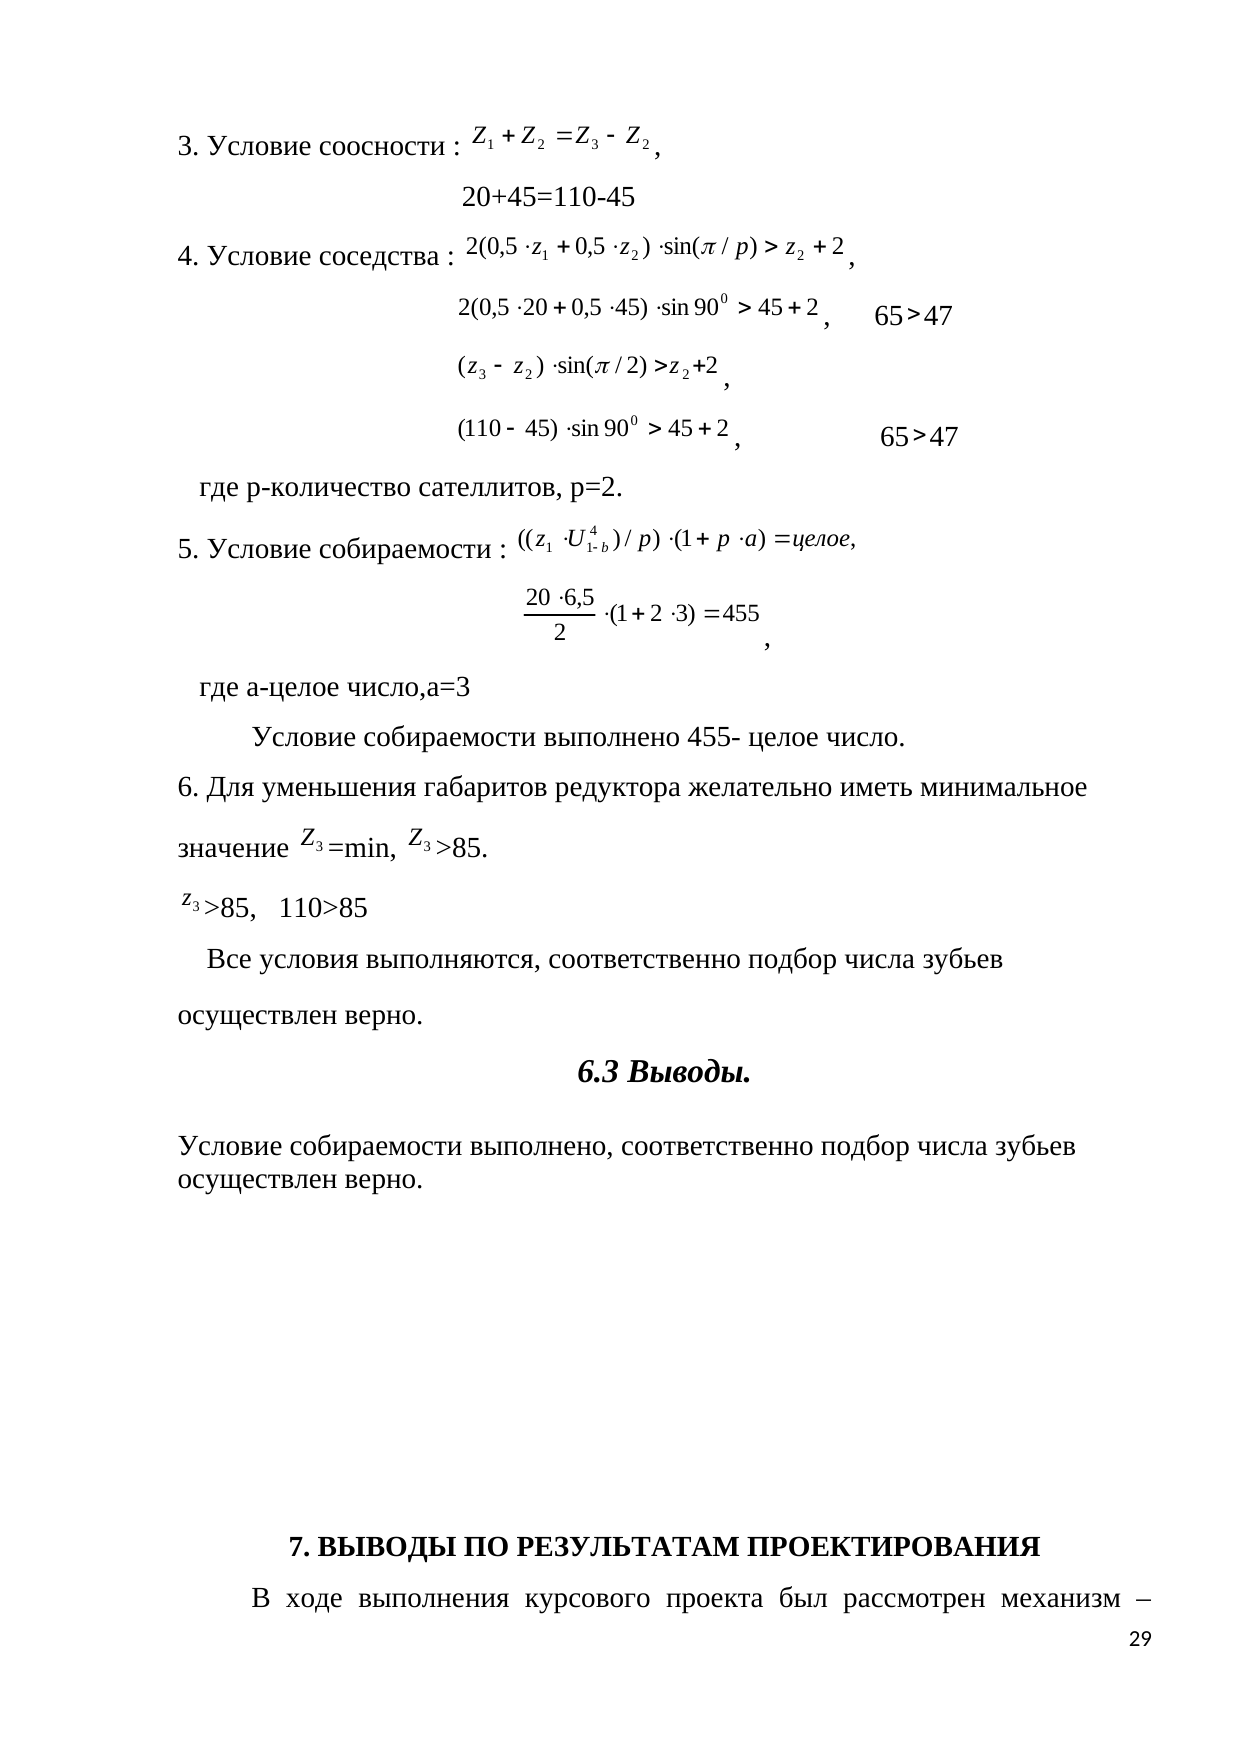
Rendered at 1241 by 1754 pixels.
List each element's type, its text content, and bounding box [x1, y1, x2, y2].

text , 6547 [177, 409, 1152, 453]
text Все условия выполняются, соответственно подбор числа зубьев осуществлен верно. [177, 941, 1152, 1032]
text >85, 110>85 [177, 880, 1152, 924]
text 5. Условие собираемости : [177, 520, 1152, 565]
text Условие собираемости выполнено 455- целое число. [177, 719, 1152, 753]
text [177, 1580, 1152, 1613]
text , [177, 348, 1152, 392]
text , [177, 582, 1152, 652]
text где а-целое число,а=3 [177, 669, 1152, 702]
text 3. Условие соосности : , [177, 118, 1152, 162]
text 20+45=110-45 [177, 179, 1152, 212]
text , 6547 [177, 288, 1152, 332]
text 6. Для уменьшения габаритов редуктора желательно иметь минимальное значение =min, >85. [177, 769, 1152, 864]
text 6.3 Выводы. [177, 1051, 1152, 1089]
text 7. ВЫВОДЫ ПО РЕЗУЛЬТАТАМ ПРОЕКТИРОВАНИЯ [177, 1529, 1152, 1563]
text Условие собираемости выполнено, соответственно подбор числа зубьев осуществлен верно. [177, 1128, 1152, 1195]
text где р-количество сателлитов, р=2. [177, 469, 1152, 503]
text 4. Условие соседства : , [177, 229, 1152, 271]
